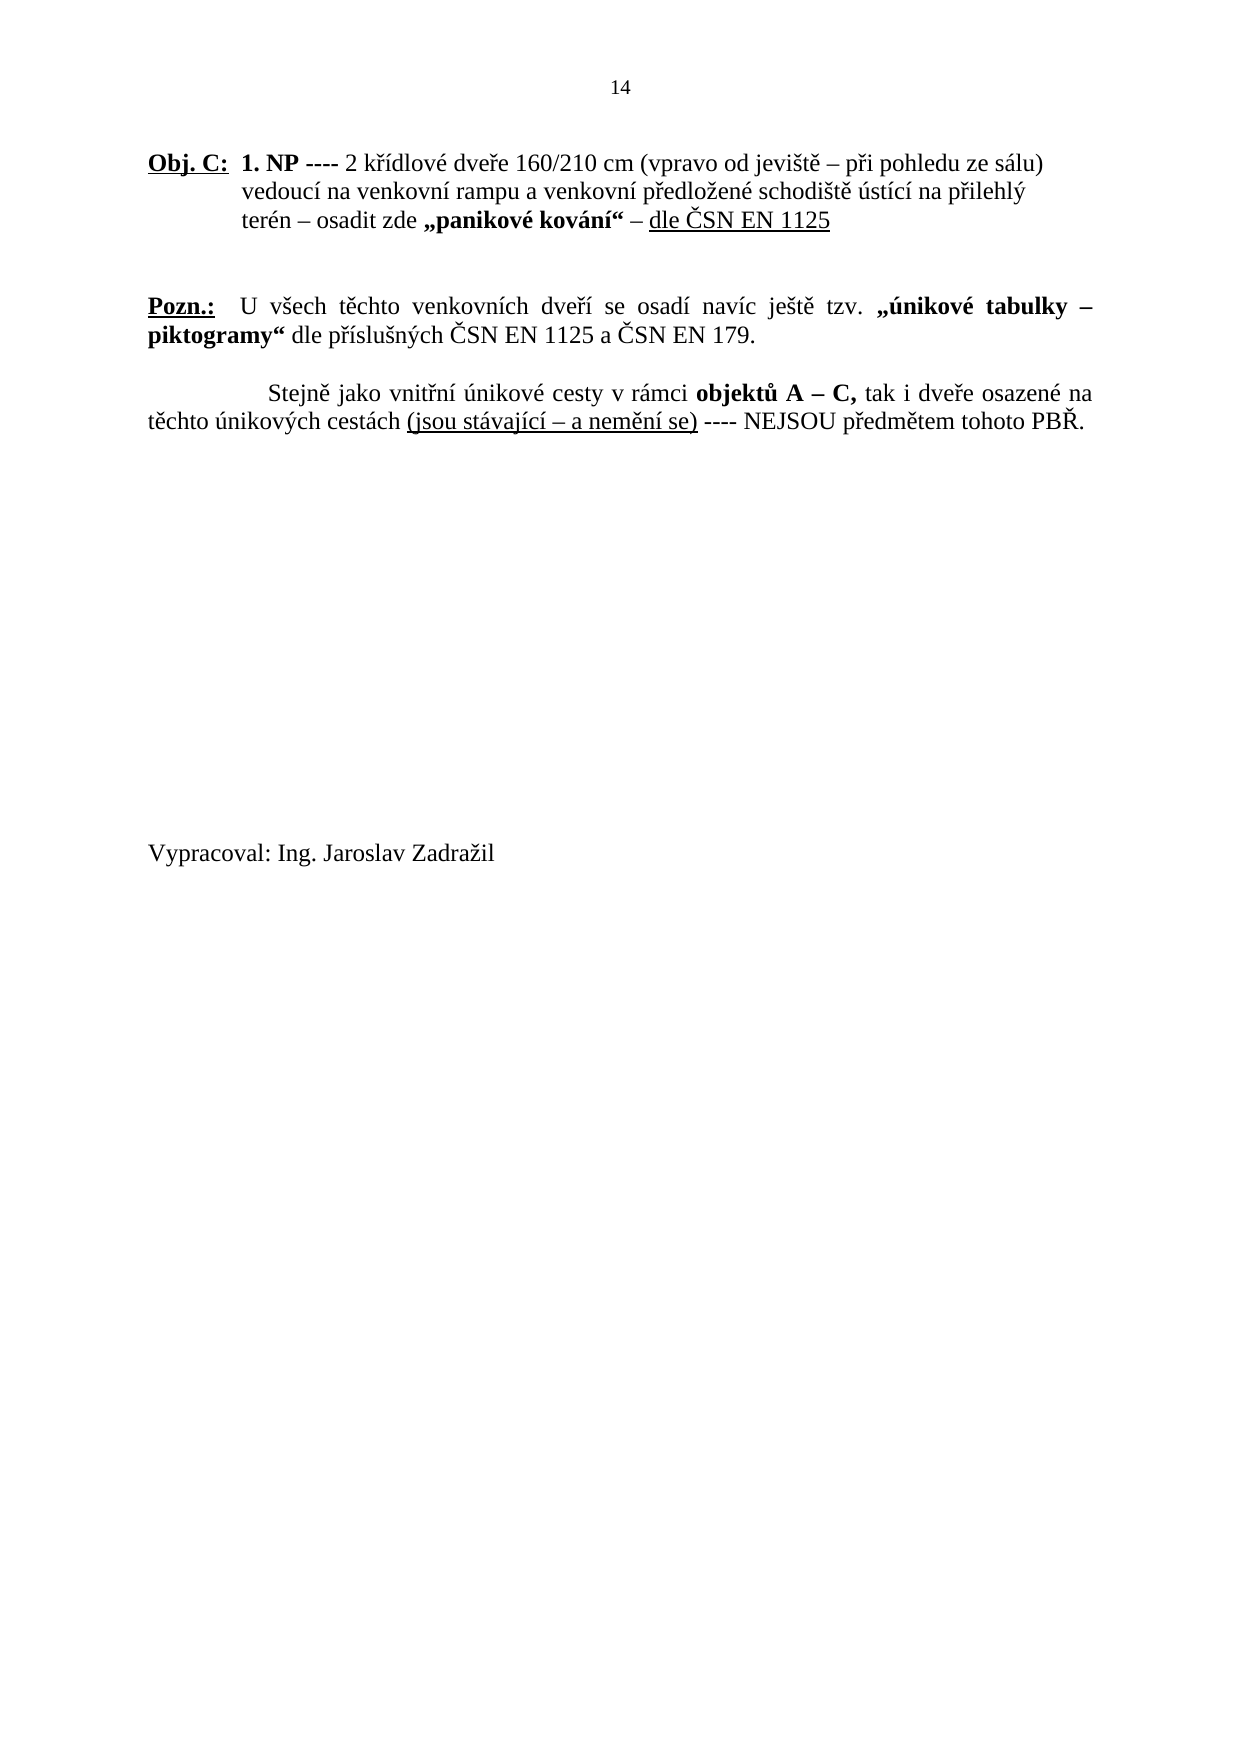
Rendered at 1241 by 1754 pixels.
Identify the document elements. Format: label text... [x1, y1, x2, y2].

text Pozn.: U všech těchto venkovních dveří se osadí navíc ještě tzv. „únikové tabulky – piktogramy“ dle příslušných ČSN EN 1125 a ČSN EN 179. [148, 291, 1093, 349]
text Stejně jako vnitřní únikové cesty v rámci objektů A – C, tak i dveře osazené na těchto únikových cestách (jsou stávající – a nemění se) ---- NEJSOU předmětem tohoto PBŘ. [148, 378, 1093, 435]
text Obj. C: 1. NP ---- 2 křídlové dveře 160/210 cm (vpravo od jeviště – při pohledu ze sálu) [148, 148, 1093, 176]
text vedoucí na venkovní rampu a venkovní předložené schodiště ústící na přilehlý [148, 176, 1093, 205]
text terén – osadit zde „panikové kování“ – dle ČSN EN 1125 [148, 205, 1093, 234]
text Vypracoval: Ing. Jaroslav Zadražil [148, 838, 1093, 866]
